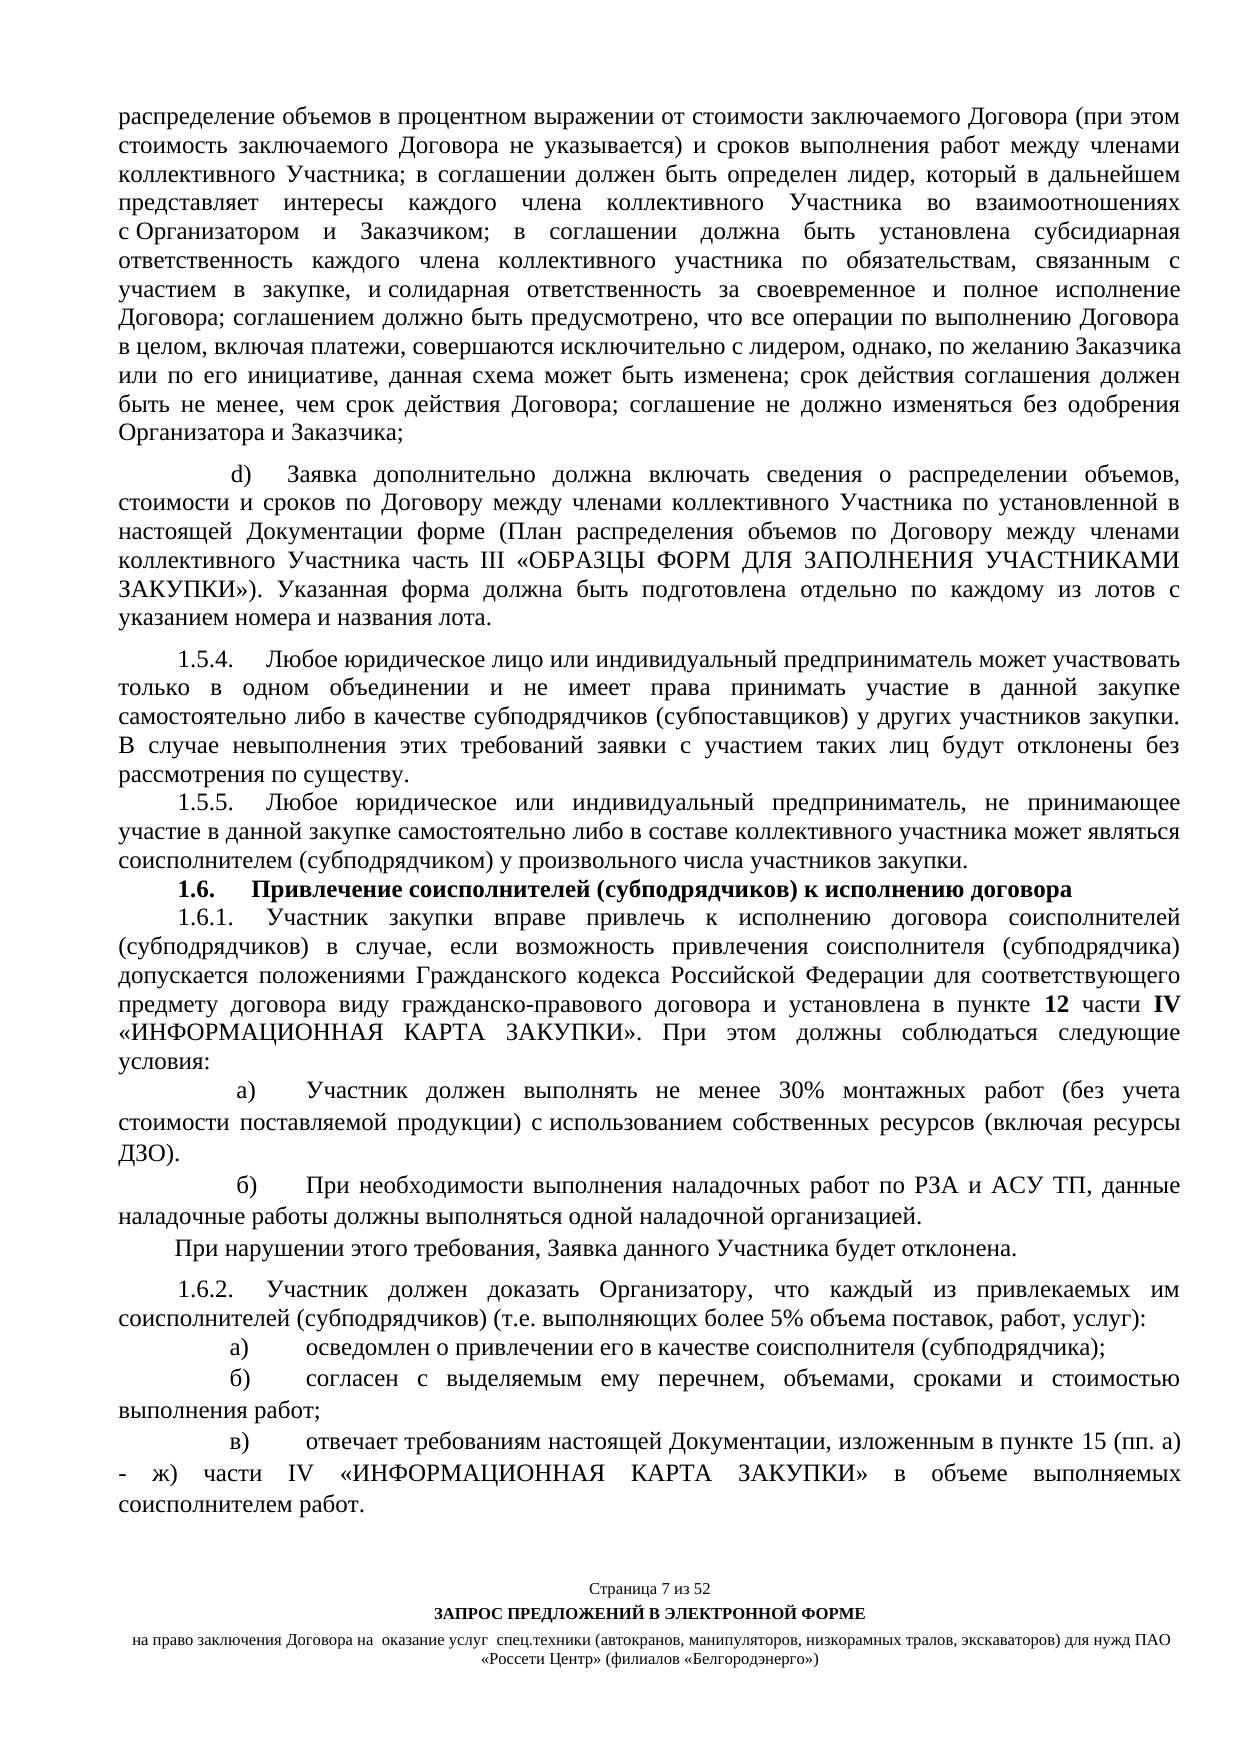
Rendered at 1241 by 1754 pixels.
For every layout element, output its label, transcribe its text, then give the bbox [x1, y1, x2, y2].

list осведомлен о привлечении его в качестве соисполнителя (субподрядчика); [118, 1332, 1181, 1360]
subtitle Участник закупки вправе привлечь к исполнению договора соисполнителей (субподрядчиков) в случае, если возможность привлечения соисполнителя (субподрядчика) допускается положениями Гражданского кодекса Российской Федерации для соответствующего предмету договора виду гражданско-правового договора и установлена в пункте 12 части IV «ИНФОРМАЦИОННАЯ КАРТА ЗАКУПКИ». При этом должны соблюдаться следующие условия: [118, 902, 1181, 1075]
subtitle Любое юридическое или индивидуальный предприниматель, не принимающее участие в данной закупке самостоятельно либо в составе коллективного участника может являться соисполнителем (субподрядчиком) у произвольного числа участников закупки. [118, 787, 1181, 874]
list Заявка дополнительно должна включать сведения о распределении объемов, стоимости и сроков по Договору между членами коллективного Участника по установленной в настоящей Документации форме (План распределения объемов по Договору между членами коллективного Участника часть III «ОБРАЗЦЫ ФОРМ ДЛЯ ЗАПОЛНЕНИЯ УЧАСТНИКАМИ ЗАКУПКИ»). Указанная форма должна быть подготовлена отдельно по каждому из лотов с указанием номера и названия лота. [118, 459, 1181, 631]
text При нарушении этого требования, Заявка данного Участника будет отклонена. [174, 1233, 1181, 1262]
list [118, 101, 1181, 446]
subtitle Привлечение соисполнителей (субподрядчиков) к исполнению договора [118, 874, 1181, 902]
list При необходимости выполнения наладочных работ по РЗА и АСУ ТП, данные наладочные работы должны выполняться одной наладочной организацией. [118, 1170, 1181, 1230]
subtitle Участник должен доказать Организатору, что каждый из привлекаемых им соисполнителей (субподрядчиков) (т.е. выполняющих более 5% объема поставок, работ, услуг): [118, 1274, 1181, 1332]
subtitle Любое юридическое лицо или индивидуальный предприниматель может участвовать только в одном объединении и не имеет права принимать участие в данной закупке самостоятельно либо в качестве субподрядчиков (субпоставщиков) у других участников закупки. В случае невыполнения этих требований заявки с участием таких лиц будут отклонены без рассмотрения по существу. [118, 644, 1181, 787]
list отвечает требованиям настоящей Документации, изложенным в пункте 15 (пп. а) - ж) части IV «ИНФОРМАЦИОННАЯ КАРТА ЗАКУПКИ» в объеме выполняемых соисполнителем работ. [118, 1426, 1181, 1518]
list согласен с выделяемым ему перечнем, объемами, сроками и стоимостью выполнения работ; [118, 1363, 1181, 1423]
list Участник должен выполнять не менее 30% монтажных работ (без учета стоимости поставляемой продукции) c использованием собственных ресурсов (включая ресурсы ДЗО). [118, 1075, 1181, 1167]
